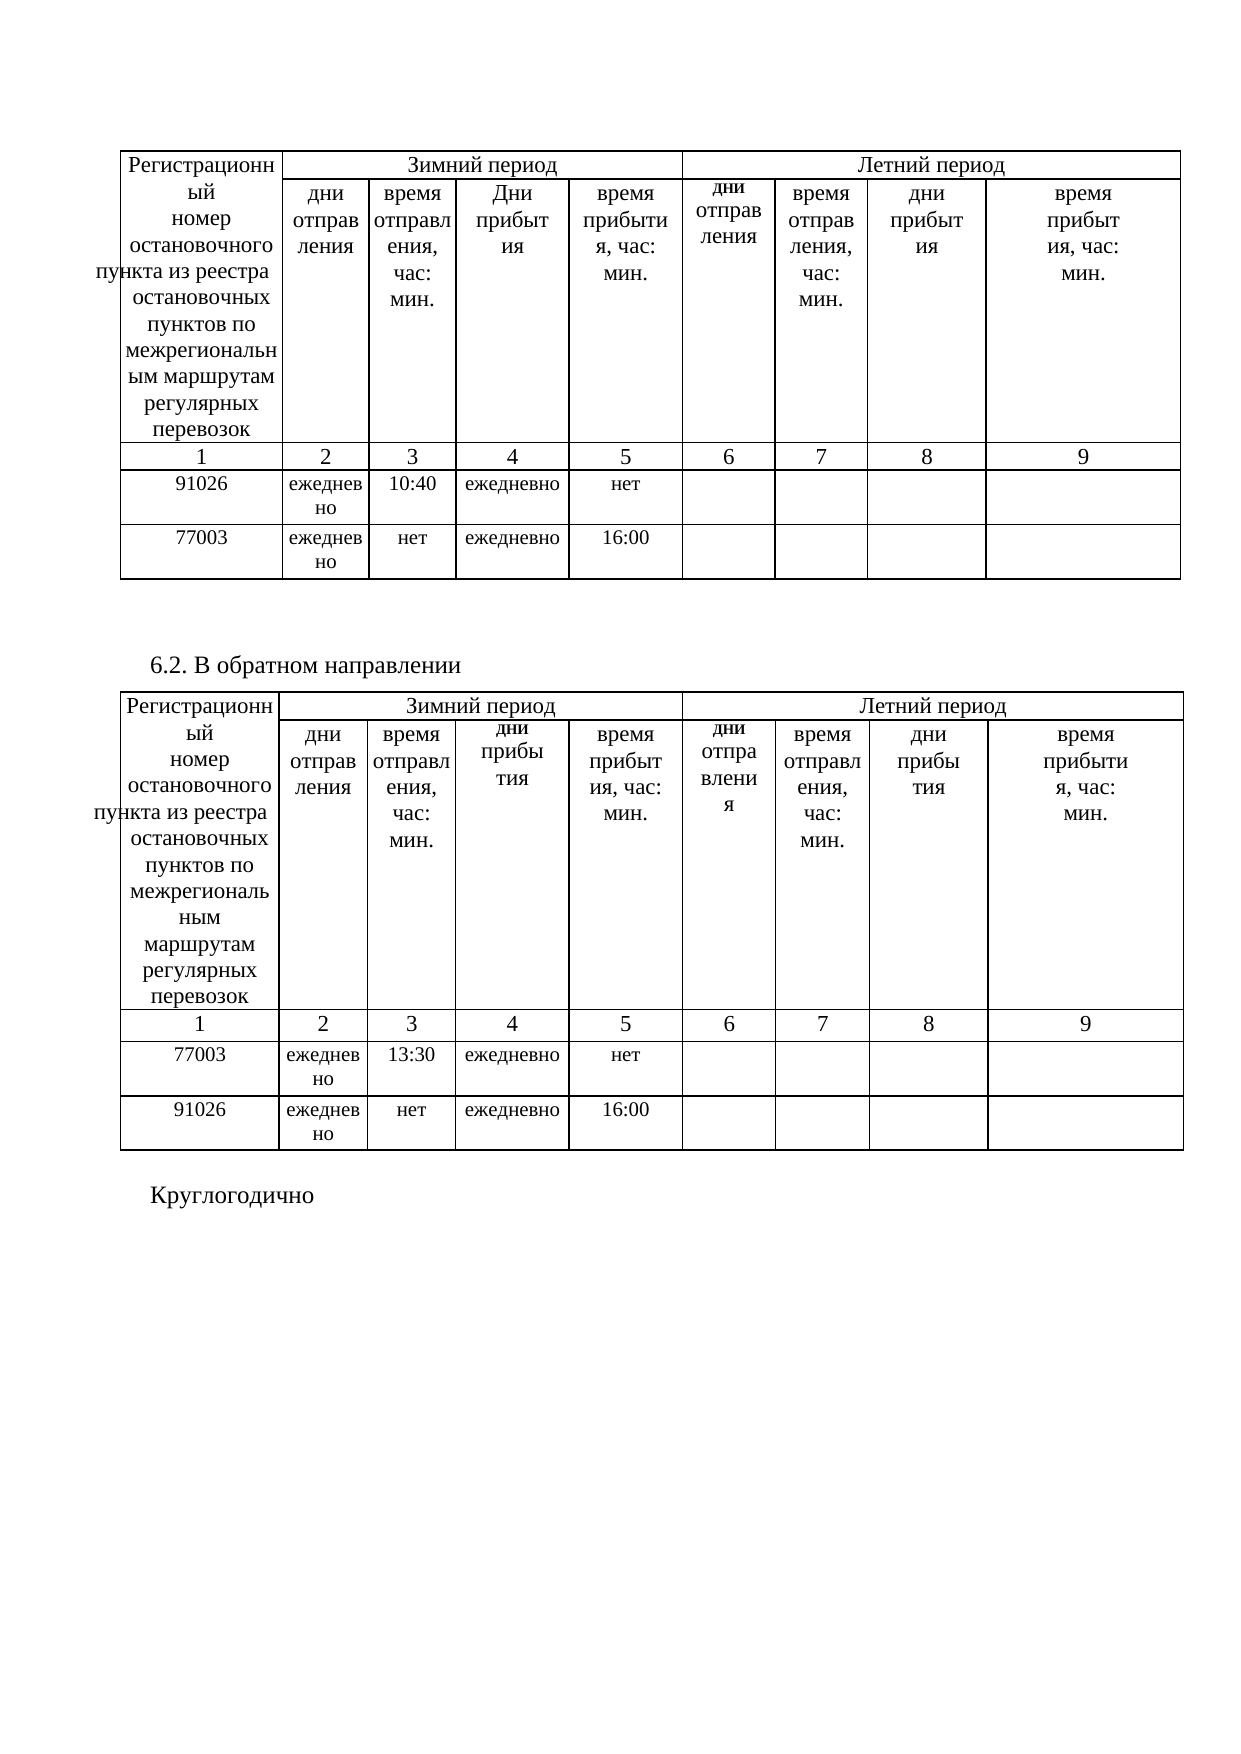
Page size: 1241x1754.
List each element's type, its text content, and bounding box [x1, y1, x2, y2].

table_header Регистрационный номер остановочного пункта из реестра остановочных пунктов по межрегиональным маршрутам регулярных перевозок [121, 693, 278, 1009]
text Круглогодично [150, 1180, 1090, 1208]
table_cell ежедневно [280, 1042, 367, 1095]
table_cell [776, 471, 867, 524]
table_cell 3 [368, 1010, 455, 1041]
table_cell ежедневно [457, 525, 568, 578]
table_cell ежедневно [456, 1097, 568, 1149]
table_cell время прибыти я, час: мин. [570, 180, 682, 441]
table_cell ежедневно [280, 1097, 367, 1149]
table_cell 7 [776, 443, 867, 469]
text 6.2. В обратном направлении [150, 650, 1090, 678]
table_cell [683, 525, 774, 578]
table_cell 91026 [121, 1097, 278, 1149]
table_cell 8 [868, 443, 985, 469]
table_cell 10:40 [370, 471, 455, 524]
table_cell 7 [776, 1010, 869, 1041]
table_cell [870, 1097, 987, 1149]
table_cell ежедневно [283, 525, 368, 578]
table_cell [683, 471, 774, 524]
table_cell 4 [456, 1010, 568, 1041]
table_cell 5 [570, 1010, 682, 1041]
table_cell нет [570, 1042, 682, 1095]
table_cell ДНИ прибы тия [456, 721, 568, 1009]
table_cell [987, 525, 1180, 578]
table_cell 6 [683, 443, 774, 469]
table_header Регистрационный номер остановочного пункта из реестра остановочных пунктов по межрегиональным маршрутам регулярных перевозок [121, 152, 282, 441]
table_cell 77003 [121, 525, 282, 578]
table_cell [683, 1042, 775, 1095]
table_cell ежедневно [283, 471, 368, 524]
table_cell 1 [121, 443, 282, 469]
table_header Летний период [683, 152, 1180, 178]
table_cell [683, 1097, 775, 1149]
table_cell [776, 1097, 869, 1149]
table_cell время отправл ения, час: мин. [776, 721, 869, 1009]
table_cell 91026 [121, 471, 282, 524]
table_cell 3 [370, 443, 455, 469]
table_cell дни отправ ления [283, 180, 368, 441]
table_cell время отправл ения, час: мин. [368, 721, 455, 1009]
table_cell [870, 1042, 987, 1095]
table_cell нет [368, 1097, 455, 1149]
table_cell время отправл ения, час: мин. [370, 180, 455, 441]
table_cell 1 [121, 1010, 278, 1041]
table_cell дни прибы тия [870, 721, 987, 1009]
table_cell 16:00 [570, 1097, 682, 1149]
table_cell 2 [280, 1010, 367, 1041]
table_cell [987, 471, 1180, 524]
table_cell Дни прибыт ия [457, 180, 568, 441]
table_cell ДНИ отправ ления [683, 180, 774, 441]
table_cell дни отправ ления [280, 721, 367, 1009]
table_cell [989, 1042, 1183, 1095]
table_cell 8 [870, 1010, 987, 1041]
table_cell время отправ ления, час: мин. [776, 180, 867, 441]
table_cell [989, 1097, 1183, 1149]
table_cell 9 [987, 443, 1180, 469]
table_cell 4 [457, 443, 568, 469]
table_header Летний период [683, 693, 1183, 719]
table_cell 13:30 [368, 1042, 455, 1095]
table_cell нет [370, 525, 455, 578]
table_cell 5 [570, 443, 682, 469]
table_cell время прибыт ия, час: мин. [570, 721, 682, 1009]
table_header Зимний период [280, 693, 682, 719]
table_cell 16:00 [570, 525, 682, 578]
table_cell время прибыт ия, час: мин. [987, 180, 1180, 441]
table_cell дни прибыт ия [868, 180, 985, 441]
table_cell ежедневно [457, 471, 568, 524]
table_cell нет [570, 471, 682, 524]
table_cell 6 [683, 1010, 775, 1041]
table_cell [776, 1042, 869, 1095]
table_cell время прибыти я, час: мин. [989, 721, 1183, 1009]
table_cell [868, 525, 985, 578]
table_cell [868, 471, 985, 524]
table_cell ежедневно [456, 1042, 568, 1095]
table_cell 2 [283, 443, 368, 469]
table_cell 9 [989, 1010, 1183, 1041]
table_cell ДНИ отпра влени я [683, 721, 775, 1009]
table_cell [776, 525, 867, 578]
table_header Зимний период [283, 152, 682, 178]
table_cell 77003 [121, 1042, 278, 1095]
